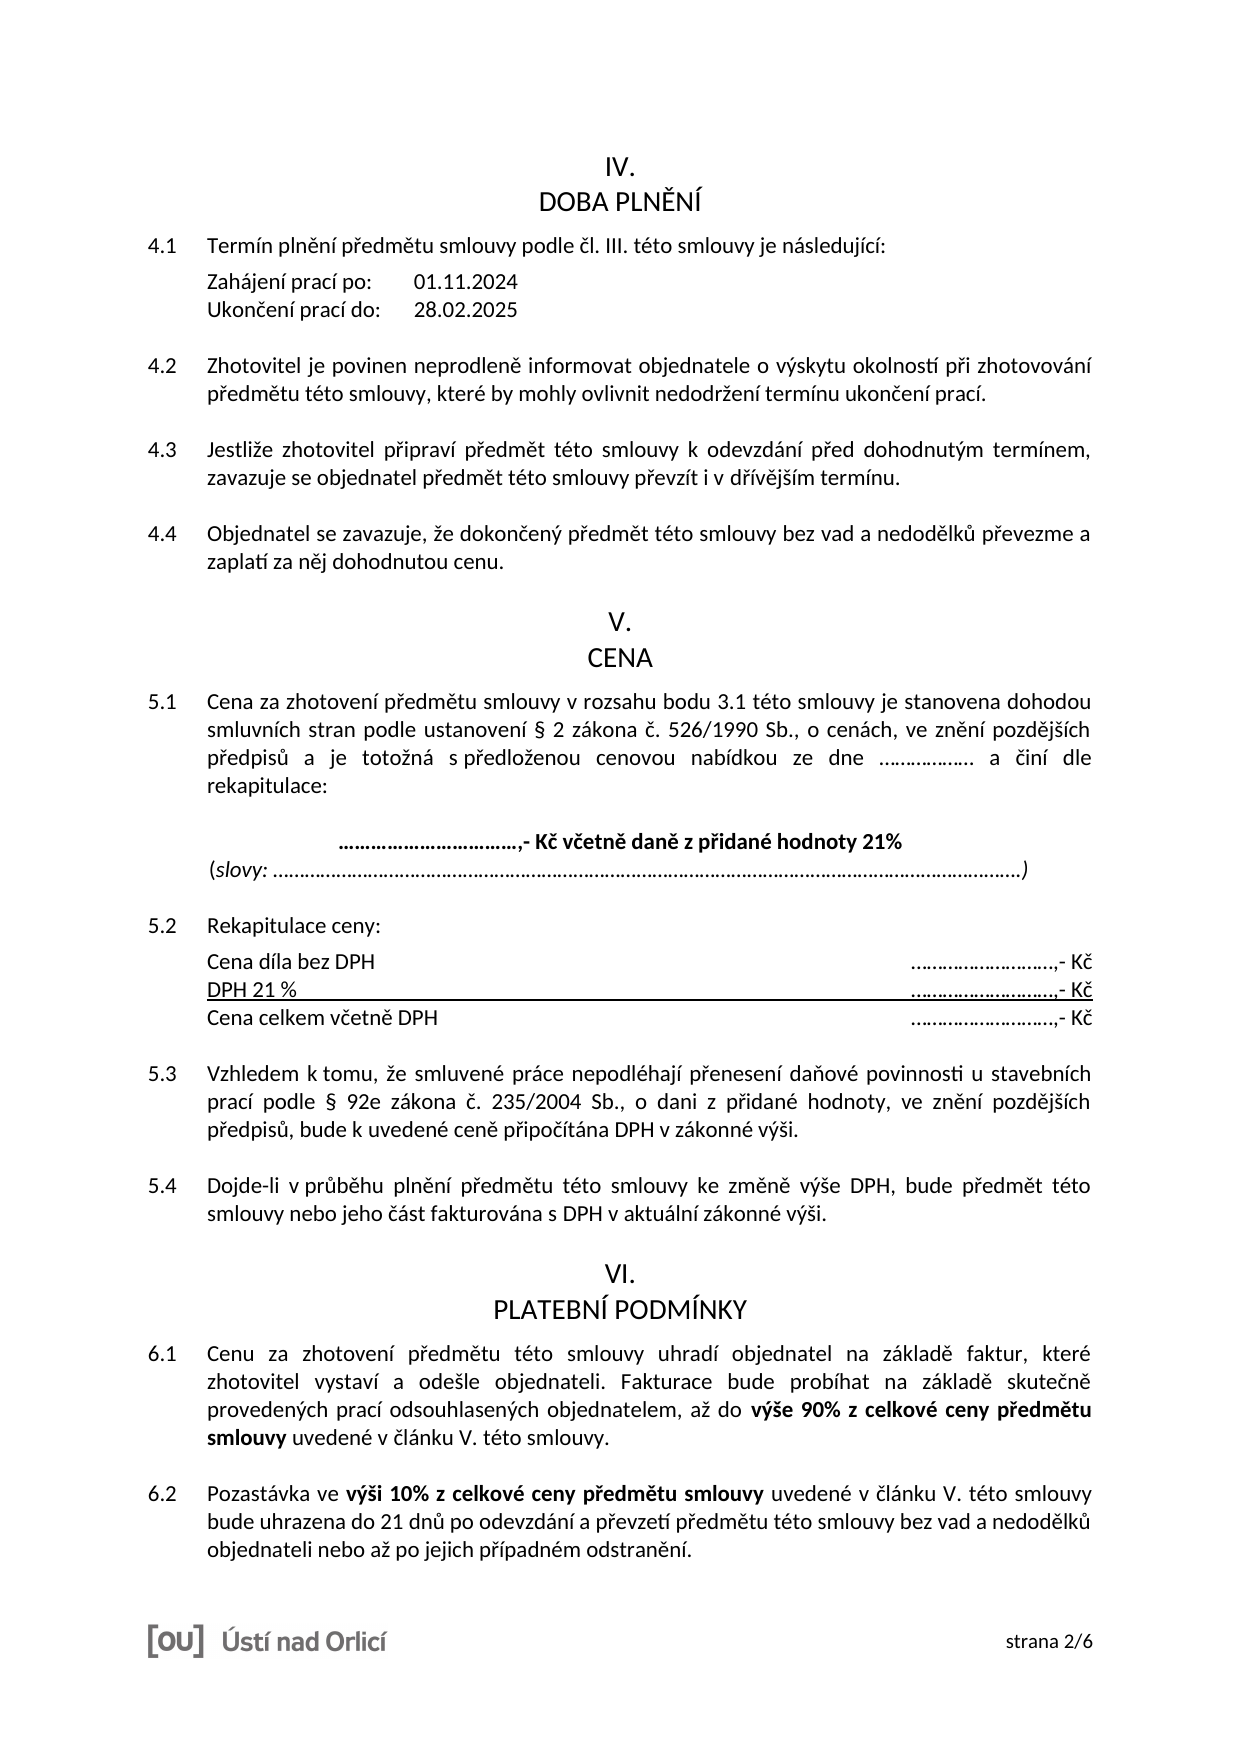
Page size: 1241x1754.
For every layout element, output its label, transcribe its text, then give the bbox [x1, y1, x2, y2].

text 4.3 Jestliže zhotovitel připraví předmět této smlouvy k odevzdání před dohodnutým termínem, zavazuje se objednatel předmět této smlouvy převzít i v dřívějším termínu. [148, 435, 1092, 491]
text doba plnění [148, 183, 1092, 219]
text DPH 21 % ………………………,- Kč [207, 975, 989, 999]
text ……………………………,- Kč včetně daně z přidané hodnoty 21% [148, 827, 1092, 855]
text 5.4 Dojde-li v průběhu plnění předmětu této smlouvy ke změně výše DPH, bude předmět této smlouvy nebo jeho část fakturována s DPH v aktuální zákonné výši. [148, 1171, 1092, 1227]
text V. [148, 603, 1092, 639]
text Zahájení prací po: 01.11.2024 [207, 267, 1092, 295]
text cena [148, 639, 1092, 674]
text 5.3 Vzhledem k tomu, že smluvené práce nepodléhají přenesení daňové povinnosti u stavebních prací podle § 92e zákona č. 235/2004 Sb., o dani z přidané hodnoty, ve znění pozdějších předpisů, bude k uvedené ceně připočítána DPH v zákonné výši. [148, 1059, 1092, 1143]
text 4.4 Objednatel se zavazuje, že dokončený předmět této smlouvy bez vad a nedodělků převezme a zaplatí za něj dohodnutou cenu. [148, 519, 1092, 575]
text 6.1 Cenu za zhotovení předmětu této smlouvy uhradí objednatel na základě faktur, které zhotovitel vystaví a odešle objednateli. Fakturace bude probíhat na základě skutečně provedených prací odsouhlasených objednatelem, až do výše 90% z celkové ceny předmětu smlouvy uvedené v článku V. této smlouvy. [148, 1339, 1092, 1451]
text 4.2 Zhotovitel je povinen neprodleně informovat objednatele o výskytu okolností při zhotovování předmětu této smlouvy, které by mohly ovlivnit nedodržení termínu ukončení prací. [148, 351, 1092, 407]
text 4.1 Termín plnění předmětu smlouvy podle čl. III. této smlouvy je následující: [148, 231, 1092, 259]
text (slovy: …………………………………………………………………………………………………………………………….) [148, 855, 1092, 883]
text Ukončení prací do: 28.02.2025 [207, 295, 1092, 323]
text IV. [148, 148, 1092, 183]
text 5.1 Cena za zhotovení předmětu smlouvy v rozsahu bodu 3.1 této smlouvy je stanovena dohodou smluvních stran podle ustanovení § 2 zákona č. 526/1990 Sb., o cenách, ve znění pozdějších předpisů a je totožná s předloženou cenovou nabídkou ze dne ……………… a činí dle rekapitulace: [148, 687, 1092, 799]
text 5.2 Rekapitulace ceny: [148, 911, 1092, 939]
text Cena celkem včetně DPH ………………………,- Kč [207, 1003, 1092, 1031]
text Platební podmínky [148, 1291, 1092, 1326]
text 6.2 Pozastávka ve výši 10% z celkové ceny předmětu smlouvy uvedené v článku V. této smlouvy bude uhrazena do 21 dnů po odevzdání a převzetí předmětu této smlouvy bez vad a nedodělků objednateli nebo až po jejich případném odstranění. [148, 1479, 1092, 1563]
text Cena díla bez DPH ………………………,- Kč [207, 947, 1092, 975]
text VI. [148, 1255, 1092, 1291]
picture [147, 1623, 388, 1659]
